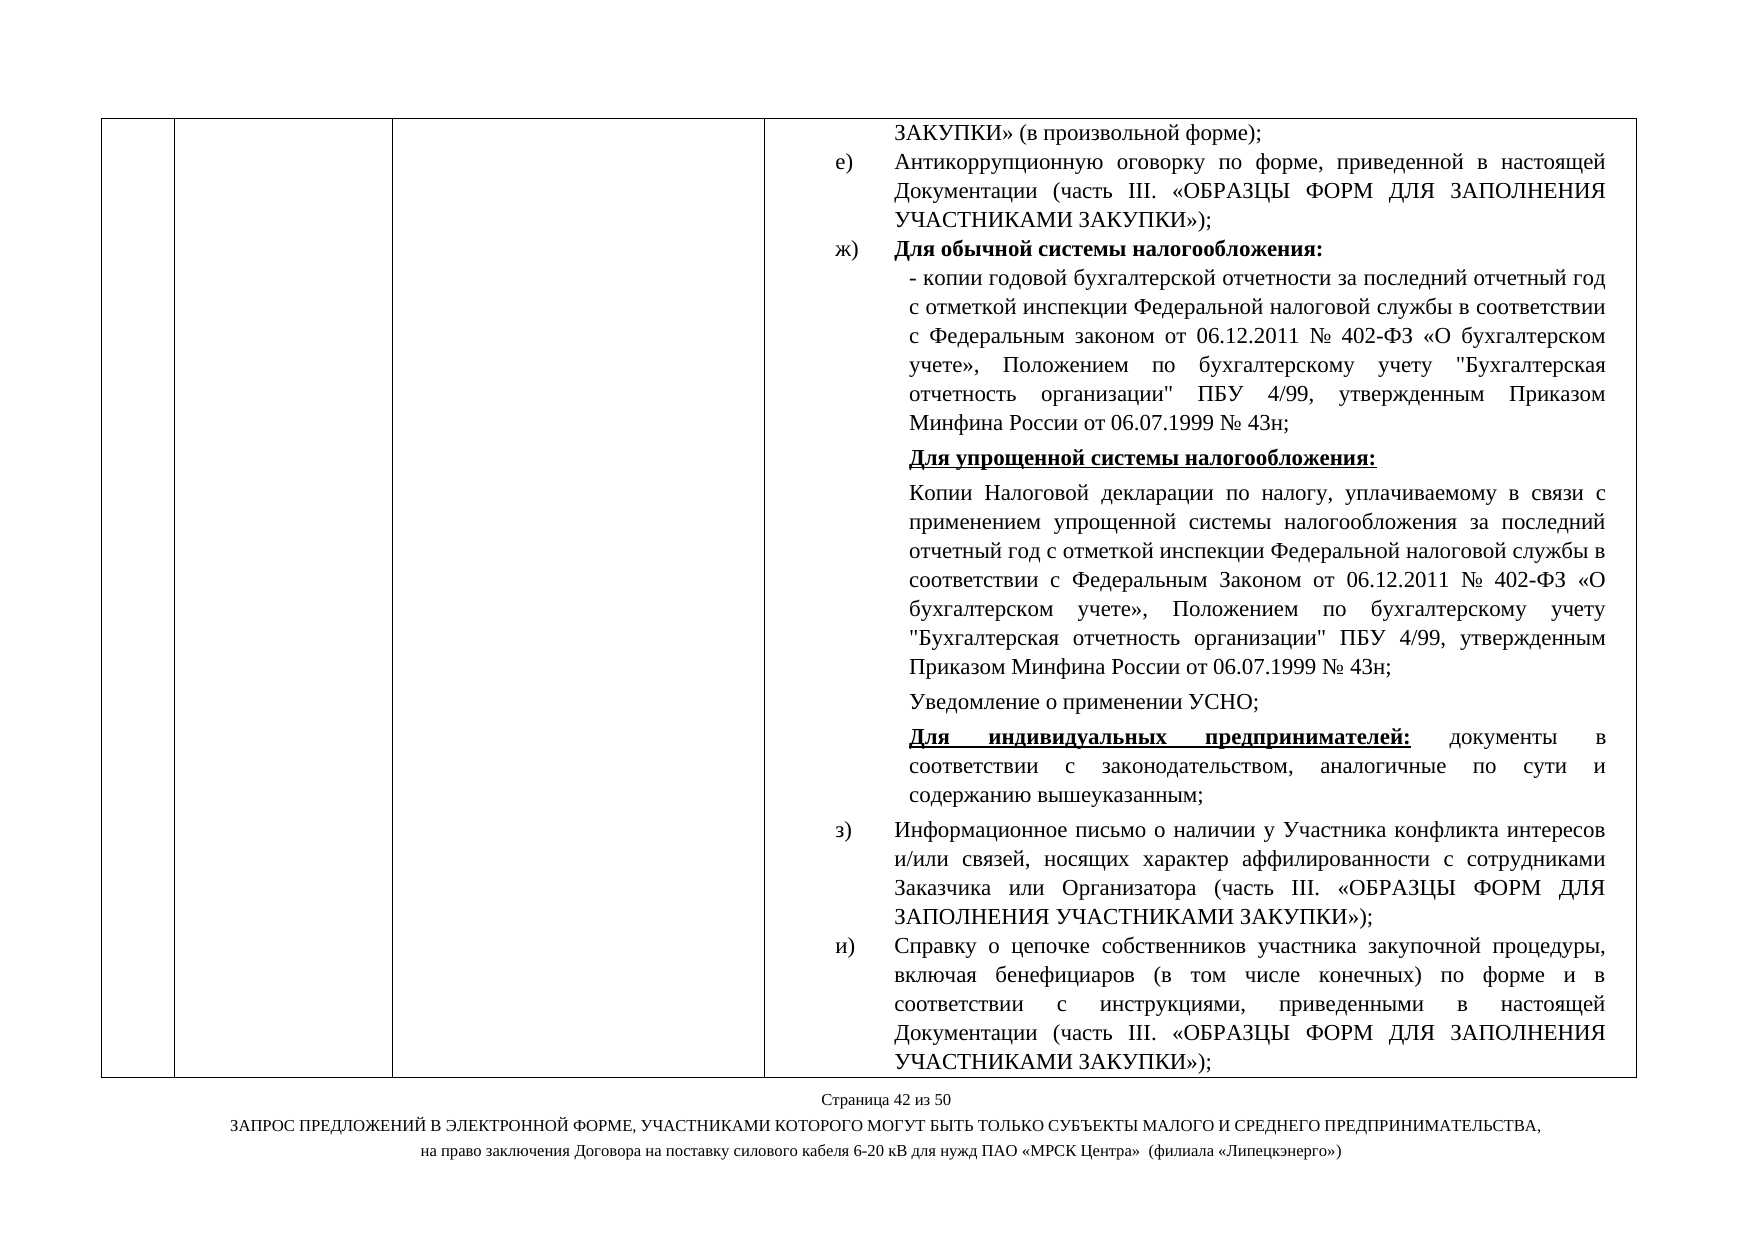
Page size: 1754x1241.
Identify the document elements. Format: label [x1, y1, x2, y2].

table_cell [175, 119, 392, 1077]
table_cell [765, 119, 1636, 1077]
table_cell [102, 119, 174, 1077]
table_cell [393, 119, 764, 1077]
